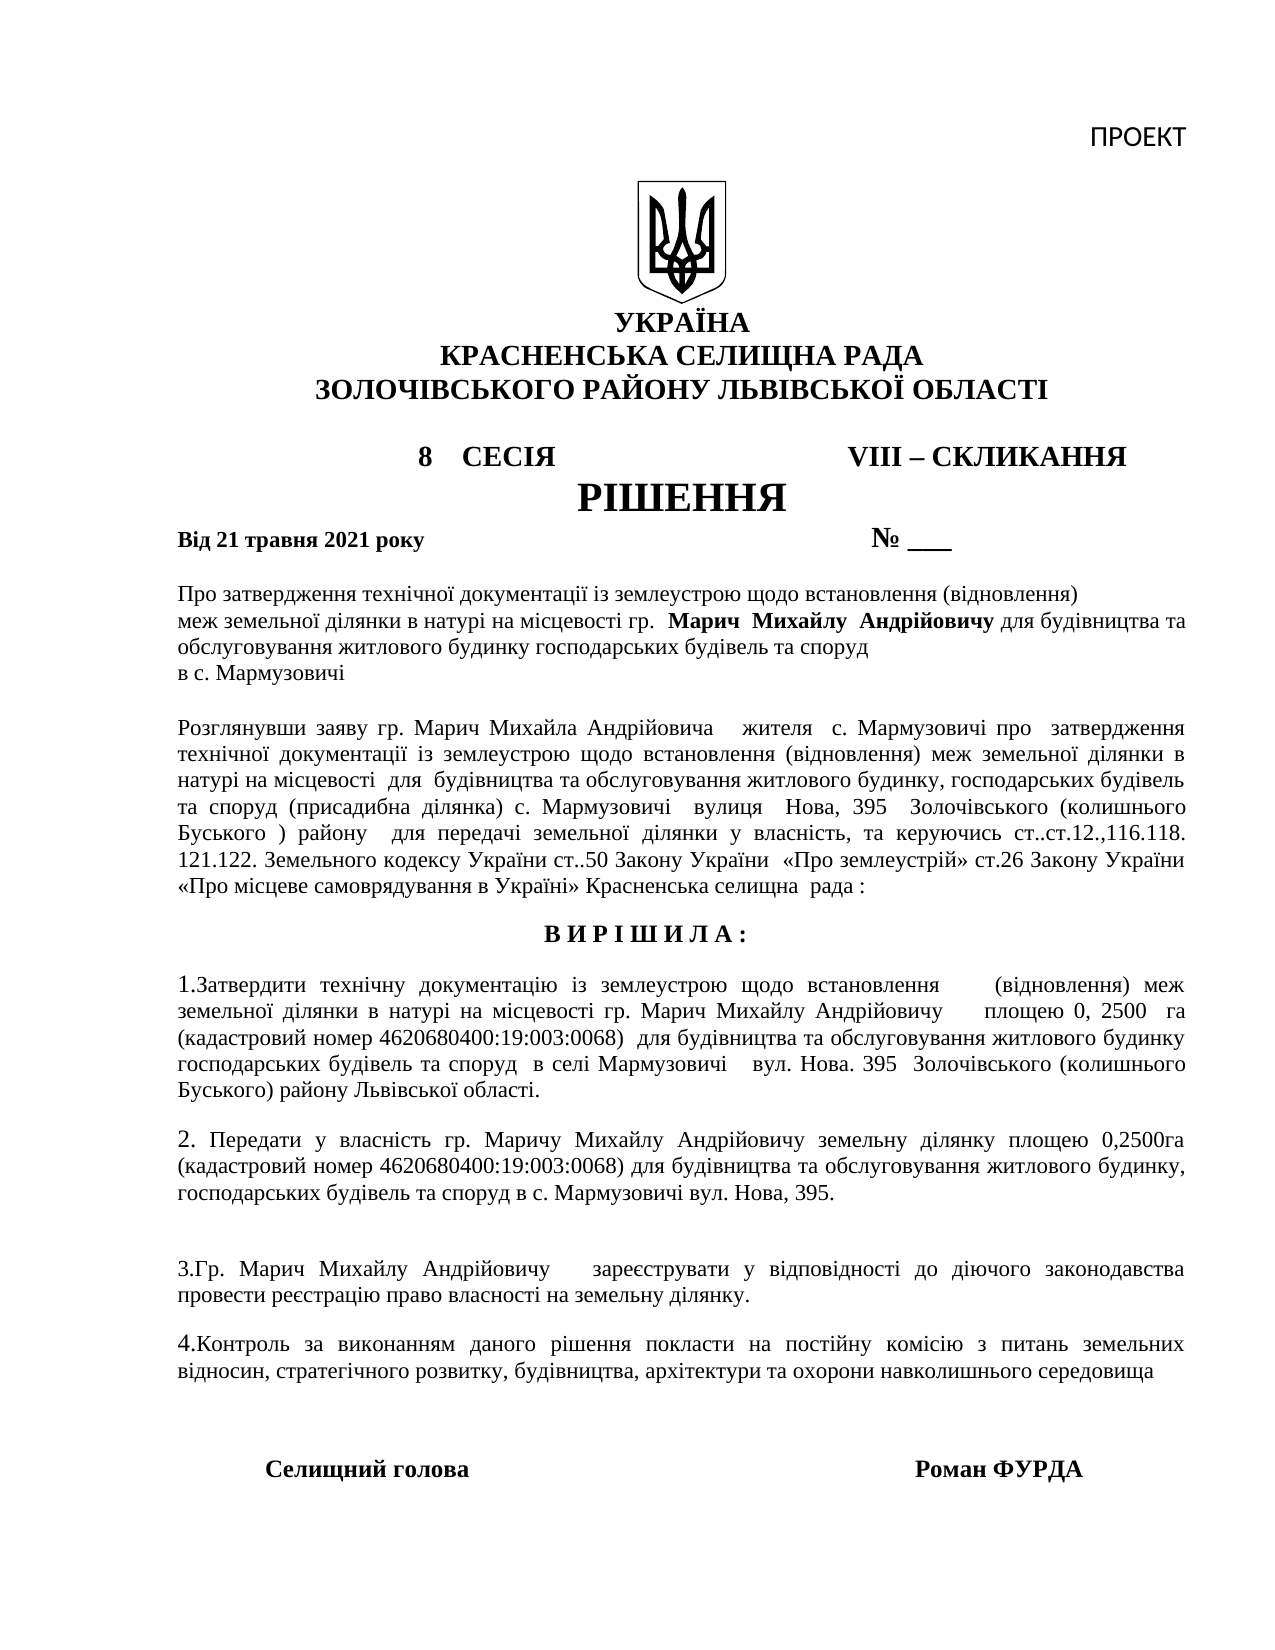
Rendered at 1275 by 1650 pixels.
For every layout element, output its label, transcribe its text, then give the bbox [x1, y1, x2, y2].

text 1.Затвердити технічну документацію із землеустрою щодо встановлення (відновлення) меж земельної ділянки в натурі на місцевості гр. Марич Михайлу Андрійовичу площею 0, 2500 га (кадастровий номер 4620680400:19:003:0068) для будівництва та обслуговування житлового будинку господарських будівель та споруд в селі Мармузовичі вул. Нова. 395 Золочівського (колишнього Буського) району Львівської області. [177, 969, 1186, 1103]
text в с. Мармузовичі [177, 659, 1186, 686]
text В И Р І Ш И Л А : [177, 919, 1186, 948]
text ПРОЕКТ [177, 118, 1186, 154]
text 2. Передати у власність гр. Маричу Михайлу Андрійовичу земельну ділянку площею 0,2500га (кадастровий номер 4620680400:19:003:0068) для будівництва та обслуговування житлового будинку, господарських будівель та споруд в с. Мармузовичі вул. Нова, 395. [177, 1124, 1186, 1205]
text Розглянувши заяву гр. Марич Михайла Андрійовича жителя с. Мармузовичі про затвердження технічної документації із землеустрою щодо встановлення (відновлення) меж земельної ділянки в натурі на місцевості для будівництва та обслуговування житлового будинку, господарських будівель та споруд (присадибна ділянка) с. Мармузовичі вулиця Нова, 395 Золочівського (колишнього Буського ) району для передачі земельної ділянки у власність, та керуючись ст..ст.12.,116.118. 121.122. Земельного кодексу України ст..50 Закону України «Про землеустрій» ст.26 Закону України «Про місцеве самоврядування в Україні» Красненська селищна рада : [177, 714, 1186, 898]
text УКРАЇНА [177, 305, 1186, 338]
text Селищний голова Роман ФУРДА [177, 1454, 1186, 1483]
text 8 СЕСІЯ VIII – СКЛИКАННЯ [177, 439, 1186, 473]
text ЗОЛОЧІВСЬКОГО РАЙОНУ ЛЬВІВСЬКОЇ ОБЛАСТІ [177, 372, 1186, 406]
text меж земельної ділянки в натурі на місцевості гр. Марич Михайлу Андрійовичу для будівництва та обслуговування житлового будинку господарських будівель та споруд [177, 607, 1186, 659]
text Про затвердження технічної документації із землеустрою щодо встановлення (відновлення) [177, 580, 1186, 607]
text Від 21 травня 2021 року № ___ [177, 521, 1186, 554]
text 4.Контроль за виконанням даного рішення покласти на постійну комісію з питань земельних відносин, стратегічного розвитку, будівництва, архітектури та охорони навколишнього середовища [177, 1328, 1186, 1383]
text 3.Гр. Марич Михайлу Андрійовичу зареєструвати у відповідності до діючого законодавства провести реєстрацію право власності на земельну ділянку. [177, 1255, 1186, 1307]
text РІШЕННЯ [177, 473, 1186, 521]
text КРАСНЕНСЬКА СЕЛИЩНА РАДА [177, 338, 1186, 372]
